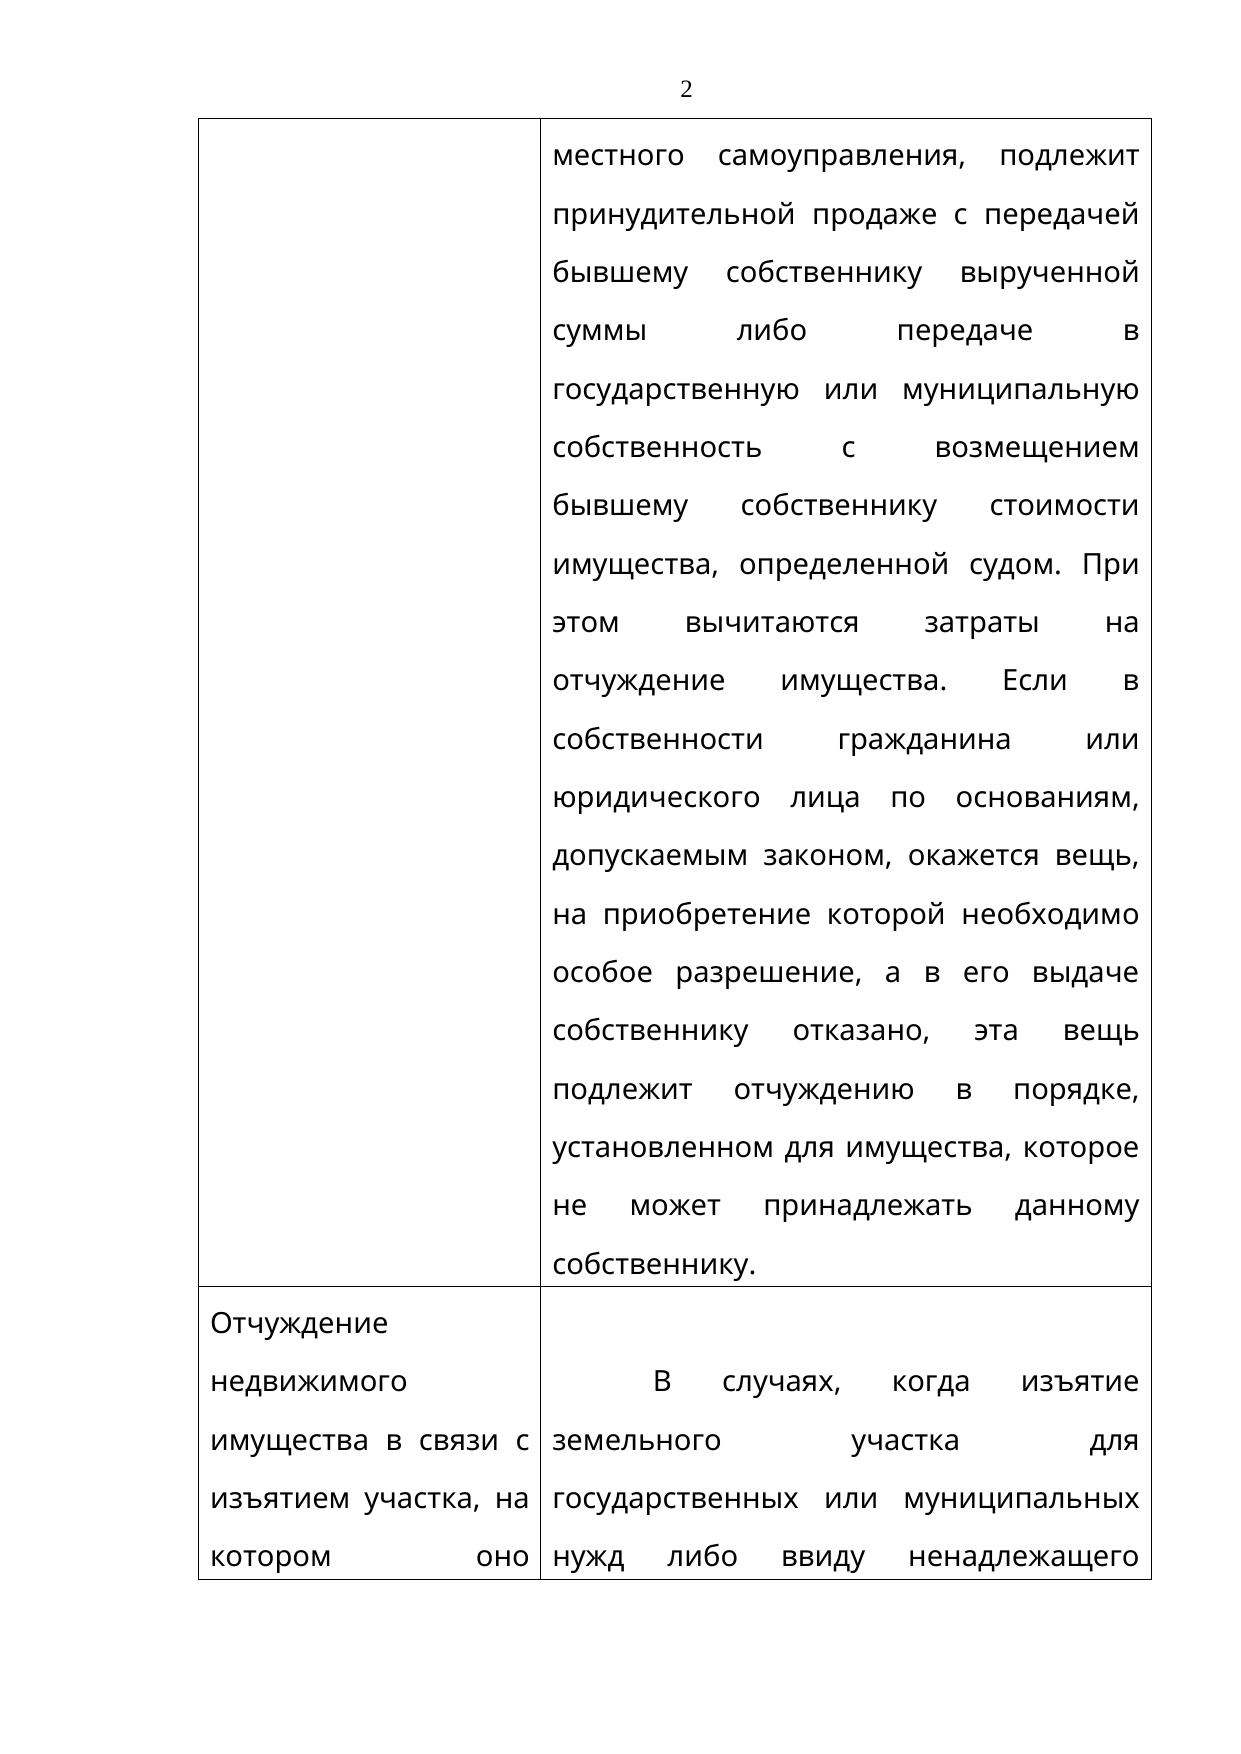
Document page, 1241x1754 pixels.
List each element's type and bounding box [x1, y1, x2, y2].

table_cell [541, 119, 1151, 1286]
table_cell [199, 1287, 540, 1578]
table_cell [541, 1287, 1151, 1578]
table_cell [199, 119, 540, 1286]
